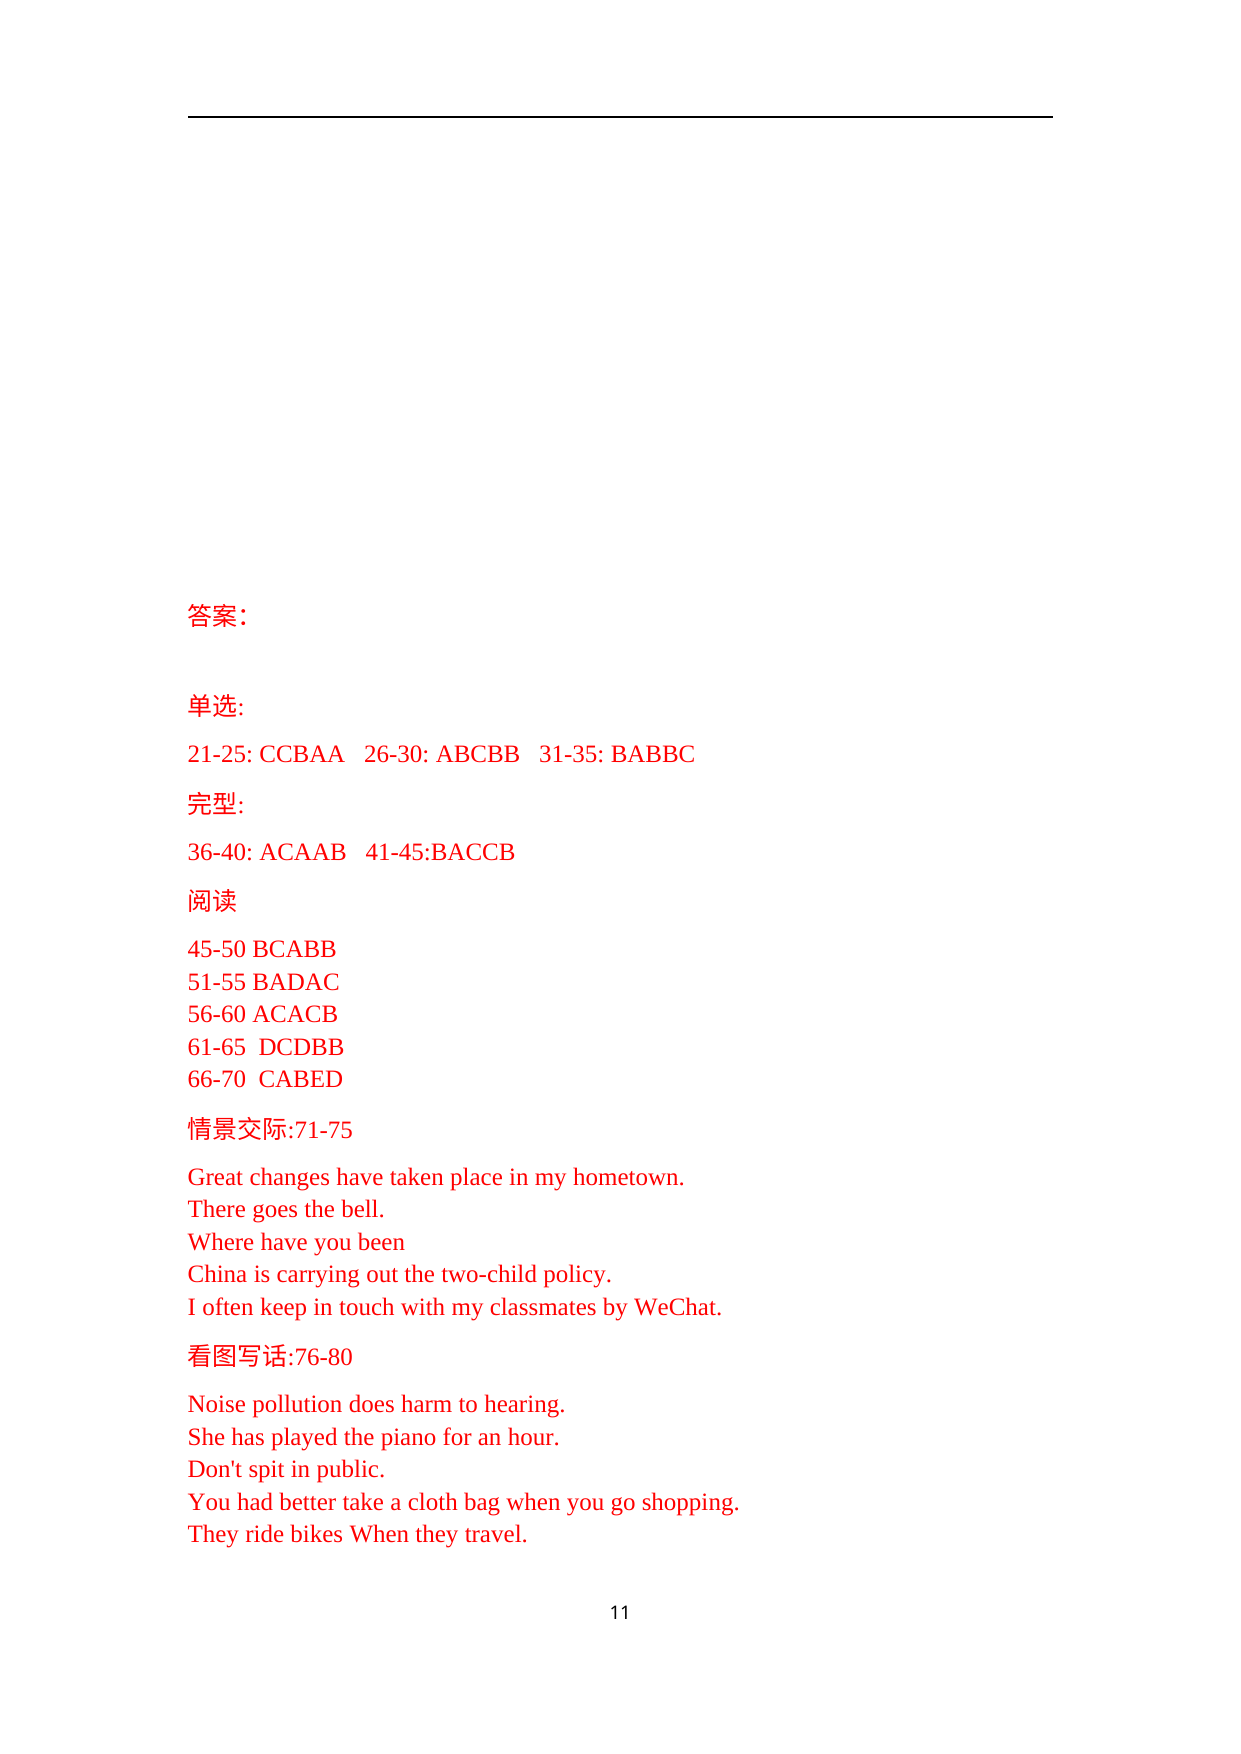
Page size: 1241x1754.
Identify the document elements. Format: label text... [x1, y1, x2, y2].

text 单选: 21-25: CCBAA 26-30: ABCBB 31-35: BABBC 完型: 36-40: ACAAB 41-45:BACCB 阅读 45-50 BCABB 51-55 BADAC 56-60 ACACB 61-65 DCDBB 66-70 CABED 情景交际:71-75 Great changes have taken place in my hometown. There goes the bell. Where have you been China is carrying out the two-child policy. I often keep in touch with my classmates by WeChat. 看图写话:76-80 Noise pollution does harm to hearing. She has played the piano for an hour. Don't spit in public. You had better take a cloth bag when you go shopping. They ride bikes When they travel. [187, 672, 1053, 1550]
text 答案： [187, 582, 1053, 647]
